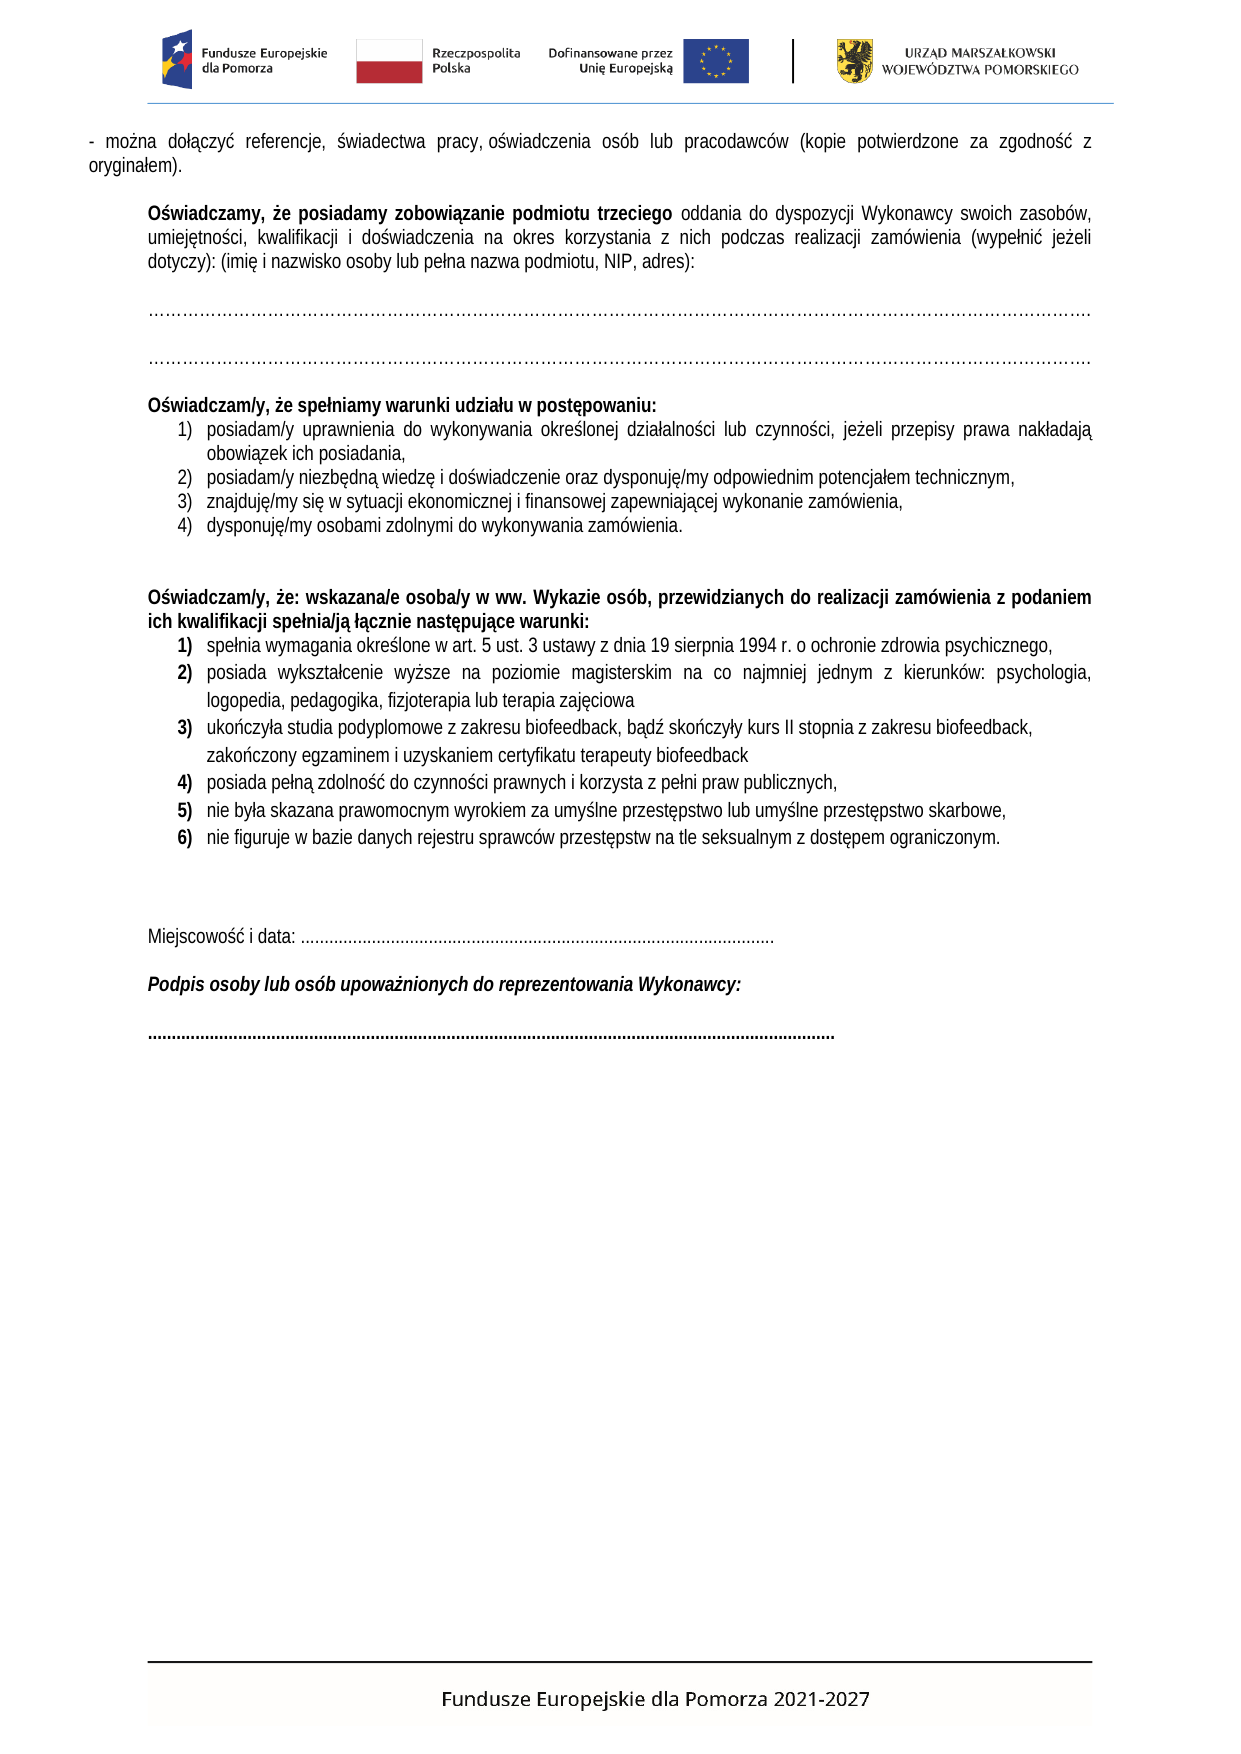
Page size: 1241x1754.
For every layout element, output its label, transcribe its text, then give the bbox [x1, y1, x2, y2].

text ................................................................................................................................................. [148, 1020, 1093, 1044]
list nie była skazana prawomocnym wyrokiem za umyślne przestępstwo lub umyślne przestępstwo skarbowe, [177, 797, 1093, 821]
list posiada pełną zdolność do czynności prawnych i korzysta z pełni praw publicznych, [177, 770, 1093, 794]
list posiada wykształcenie wyższe na poziomie magisterskim na co najmniej jednym z kierunków: psychologia, logopedia, pedagogika, fizjoterapia lub terapia zajęciowa [177, 660, 1093, 711]
text Miejscowość i data: .................................................................................................... [148, 924, 1099, 948]
list posiadam/y niezbędną wiedzę i doświadczenie oraz dysponuję/my odpowiednim potencjałem technicznym, [177, 465, 1093, 489]
picture [147, 1661, 1093, 1726]
list spełnia wymagania określone w art. 5 ust. 3 ustawy z dnia 19 sierpnia 1994 r. o ochronie zdrowia psychicznego, [177, 632, 1093, 656]
text Podpis osoby lub osób upoważnionych do reprezentowania Wykonawcy: [148, 972, 1099, 996]
text Oświadczamy, że posiadamy zobowiązanie podmiotu trzeciego oddania do dyspozycji Wykonawcy swoich zasobów, umiejętności, kwalifikacji i doświadczenia na okres korzystania z nich podczas realizacji zamówienia (wypełnić jeżeli dotyczy): (imię i nazwisko osoby lub pełna nazwa podmiotu, NIP, adres): [148, 201, 1093, 273]
list dysponuję/my osobami zdolnymi do wykonywania zamówienia. [177, 513, 1093, 537]
list posiadam/y uprawnienia do wykonywania określonej działalności lub czynności, jeżeli przepisy prawa nakładają obowiązek ich posiadania, [177, 417, 1093, 465]
list ukończyła studia podyplomowe z zakresu biofeedback, bądź skończyły kurs II stopnia z zakresu biofeedback, zakończony egzaminem i uzyskaniem certyfikatu terapeuty biofeedback [177, 715, 1093, 766]
picture [147, 14, 1093, 104]
text …………………………………………………………………………………………………………………………………………………. [148, 297, 1093, 321]
list znajduję/my się w sytuacji ekonomicznej i finansowej zapewniającej wykonanie zamówienia, [177, 489, 1093, 513]
text Oświadczam/y, że: wskazana/e osoba/y w ww. Wykazie osób, przewidzianych do realizacji zamówienia z podaniem ich kwalifikacji spełnia/ją łącznie następujące warunki: [148, 584, 1093, 632]
list nie figuruje w bazie danych rejestru sprawców przestępstw na tle seksualnym z dostępem ograniczonym. [177, 825, 1093, 849]
text - można dołączyć referencje, świadectwa pracy, oświadczenia osób lub pracodawców (kopie potwierdzone za zgodność z oryginałem). [88, 129, 1093, 177]
text Oświadczam/y, że spełniamy warunki udziału w postępowaniu: [148, 393, 1093, 417]
text …………………………………………………………………………………………………………………………………………………. [148, 345, 1093, 369]
